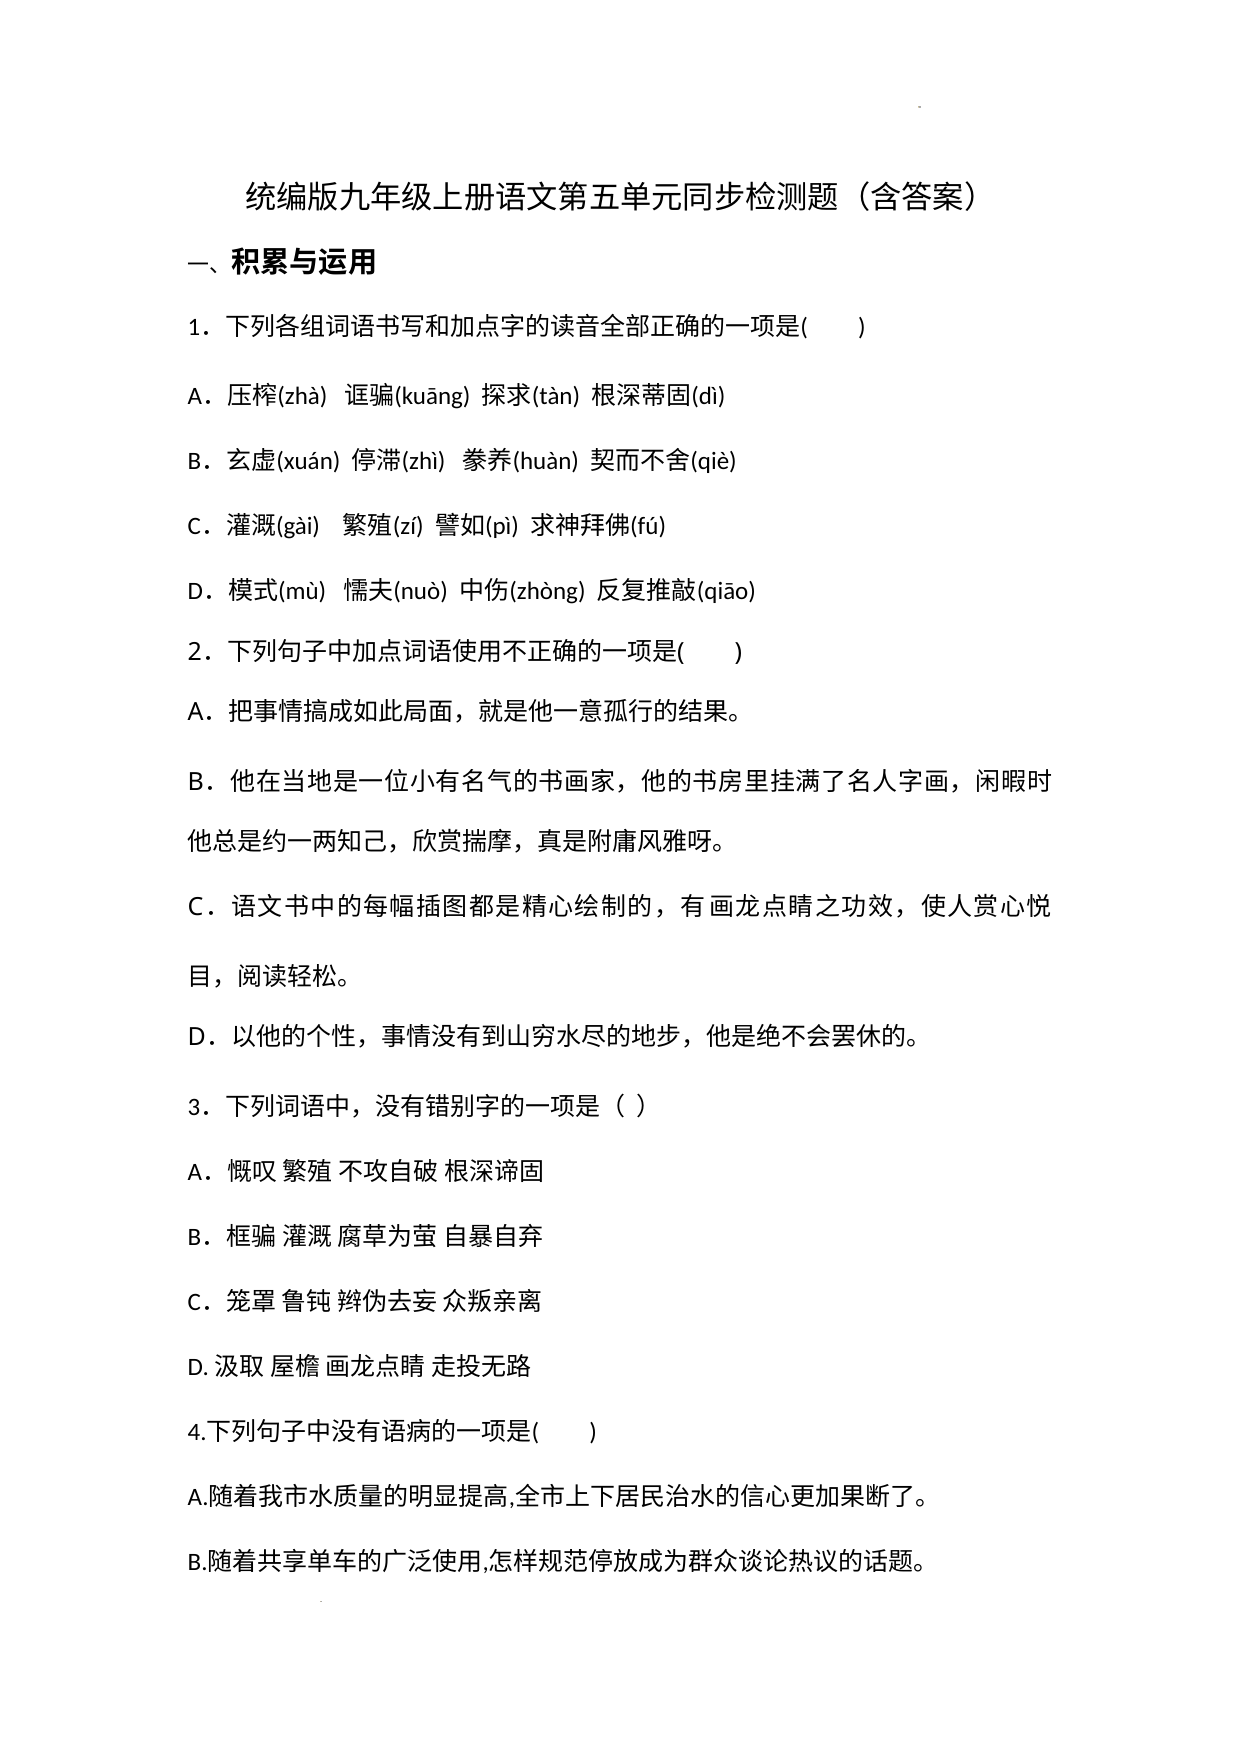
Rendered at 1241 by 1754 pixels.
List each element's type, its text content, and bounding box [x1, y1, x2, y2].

text 3．下列词语中，没有错别字的一项是（ ） [187, 1072, 1053, 1137]
text B．他在当地是一位小有名气的书画家，他的书房里挂满了名人字画，闲暇时他总是约一两知己，欣赏揣摩，真是附庸风雅呀。 [187, 747, 1053, 877]
text B.随着共享单车的广泛使用,怎样规范停放成为群众谈论热议的话题。 [187, 1527, 1053, 1592]
text 2．下列句子中加点词语使用不正确的一项是( ) [187, 617, 1053, 682]
text A．慨叹 繁殖 不攻自破 根深谛固 [187, 1137, 1053, 1202]
text A.随着我市水质量的明显提高,全市上下居民治水的信心更加果断了。 [187, 1462, 1053, 1527]
text D．以他的个性，事情没有到山穷水尽的地步，他是绝不会罢休的。 [187, 1007, 1053, 1072]
text A．把事情搞成如此局面，就是他一意孤行的结果。 [187, 682, 1053, 747]
text C．笼罩 鲁钝 辫伪去妄 众叛亲离 [187, 1267, 1053, 1332]
text 一、积累与运用 [187, 227, 1053, 292]
text C．灌溉(gài) 繁殖(zí) 譬如(pì) 求神拜佛(fú) [187, 487, 1053, 552]
text B．玄虚(xuán) 停滞(zhì) 豢养(huàn) 契而不舍(qiè) [187, 422, 1053, 487]
text 统编版九年级上册语文第五单元同步检测题（含答案） [187, 162, 1053, 227]
text B．框骗 灌溉 腐草为萤 自暴自弃 [187, 1202, 1053, 1267]
text 4.下列句子中没有语病的一项是( ) [187, 1397, 1053, 1462]
text 1．下列各组词语书写和加点字的读音全部正确的一项是( ) [187, 292, 1053, 357]
text D. 汲取 屋檐 画龙点睛 走投无路 [187, 1332, 1053, 1397]
text C．语文书中的每幅插图都是精心绘制的，有画龙点睛之功效，使人赏心悦目，阅读轻松。 [187, 877, 1053, 1007]
text D．模式(mù) 懦夫(nuò) 中伤(zhòng) 反复推敲(qiāo) [187, 552, 1053, 617]
text A．压榨(zhà) 诓骗(kuāng) 探求(tàn) 根深蒂固(dì) [187, 357, 1053, 422]
